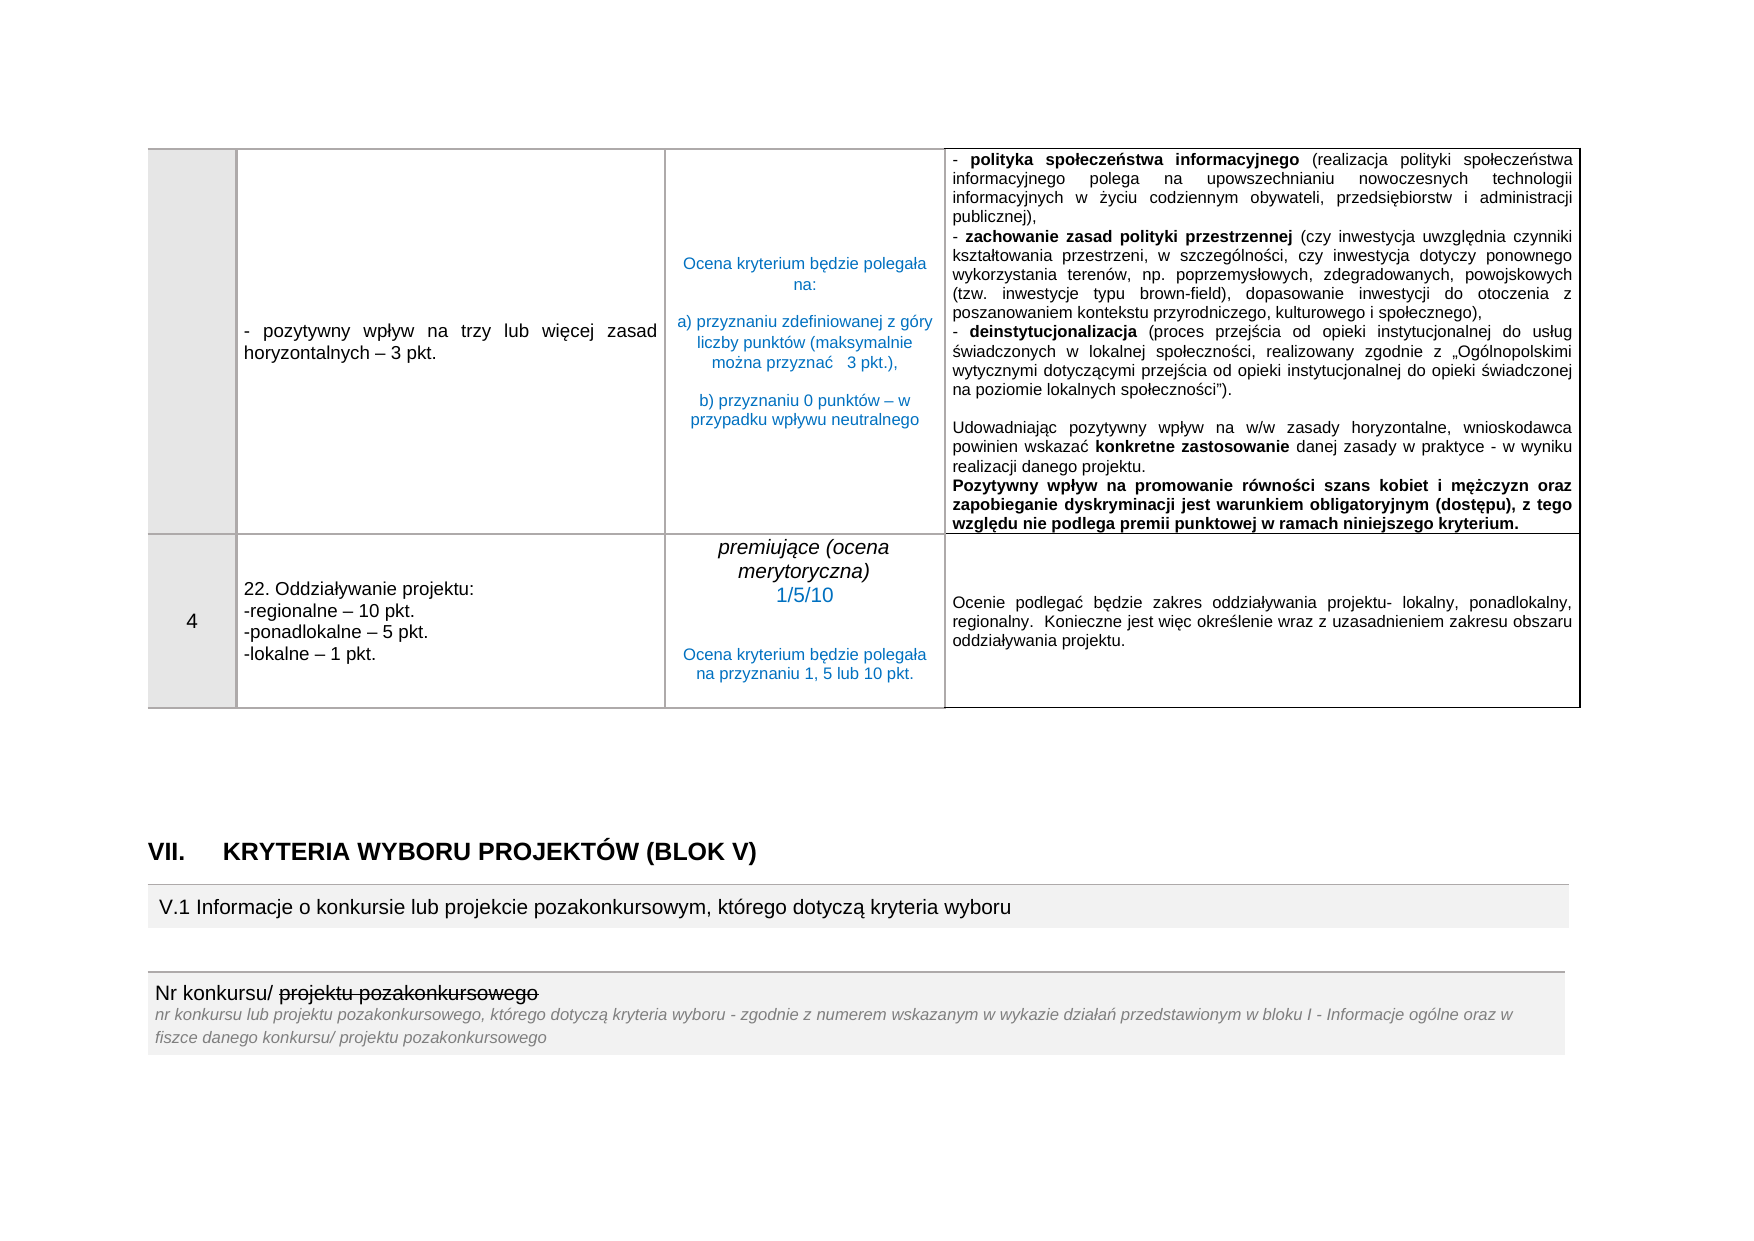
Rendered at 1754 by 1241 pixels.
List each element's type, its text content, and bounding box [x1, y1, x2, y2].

table_header Nr konkursu/ projektu pozakonkursowego nr konkursu lub projektu pozakonkursowego, którego dotyczą kryteria wyboru - zgodnie z numerem wskazanym w wykazie działań przedstawionym w bloku I - Informacje ogólne oraz w fiszce danego konkursu/ projektu pozakonkursowego [148, 973, 1565, 1055]
table_header V.1 Informacje o konkursie lub projekcie pozakonkursowym, którego dotyczą kryteria wyboru [148, 885, 1569, 928]
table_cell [238, 150, 664, 533]
table_cell Ocenie podlegać będzie zakres oddziaływania projektu- lokalny, ponadlokalny, regionalny. Konieczne jest więc określenie wraz z uzasadnieniem zakresu obszaru oddziaływania projektu. [946, 534, 1579, 707]
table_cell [946, 149, 1579, 533]
table_cell premiujące (ocena merytoryczna) 1/5/10 Ocena kryterium będzie polegała na przyznaniu 1, 5 lub 10 pkt. [666, 535, 944, 707]
table_cell 22. Oddziaływanie projektu: -regionalne – 10 pkt. -ponadlokalne – 5 pkt. -lokalne – 1 pkt. [238, 535, 664, 707]
list KRYTERIA WYBORU PROJEKTÓW (BLOK V) [185, 837, 1606, 865]
table_cell 4 [148, 535, 235, 707]
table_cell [666, 150, 944, 533]
table_cell 3 [148, 150, 235, 533]
